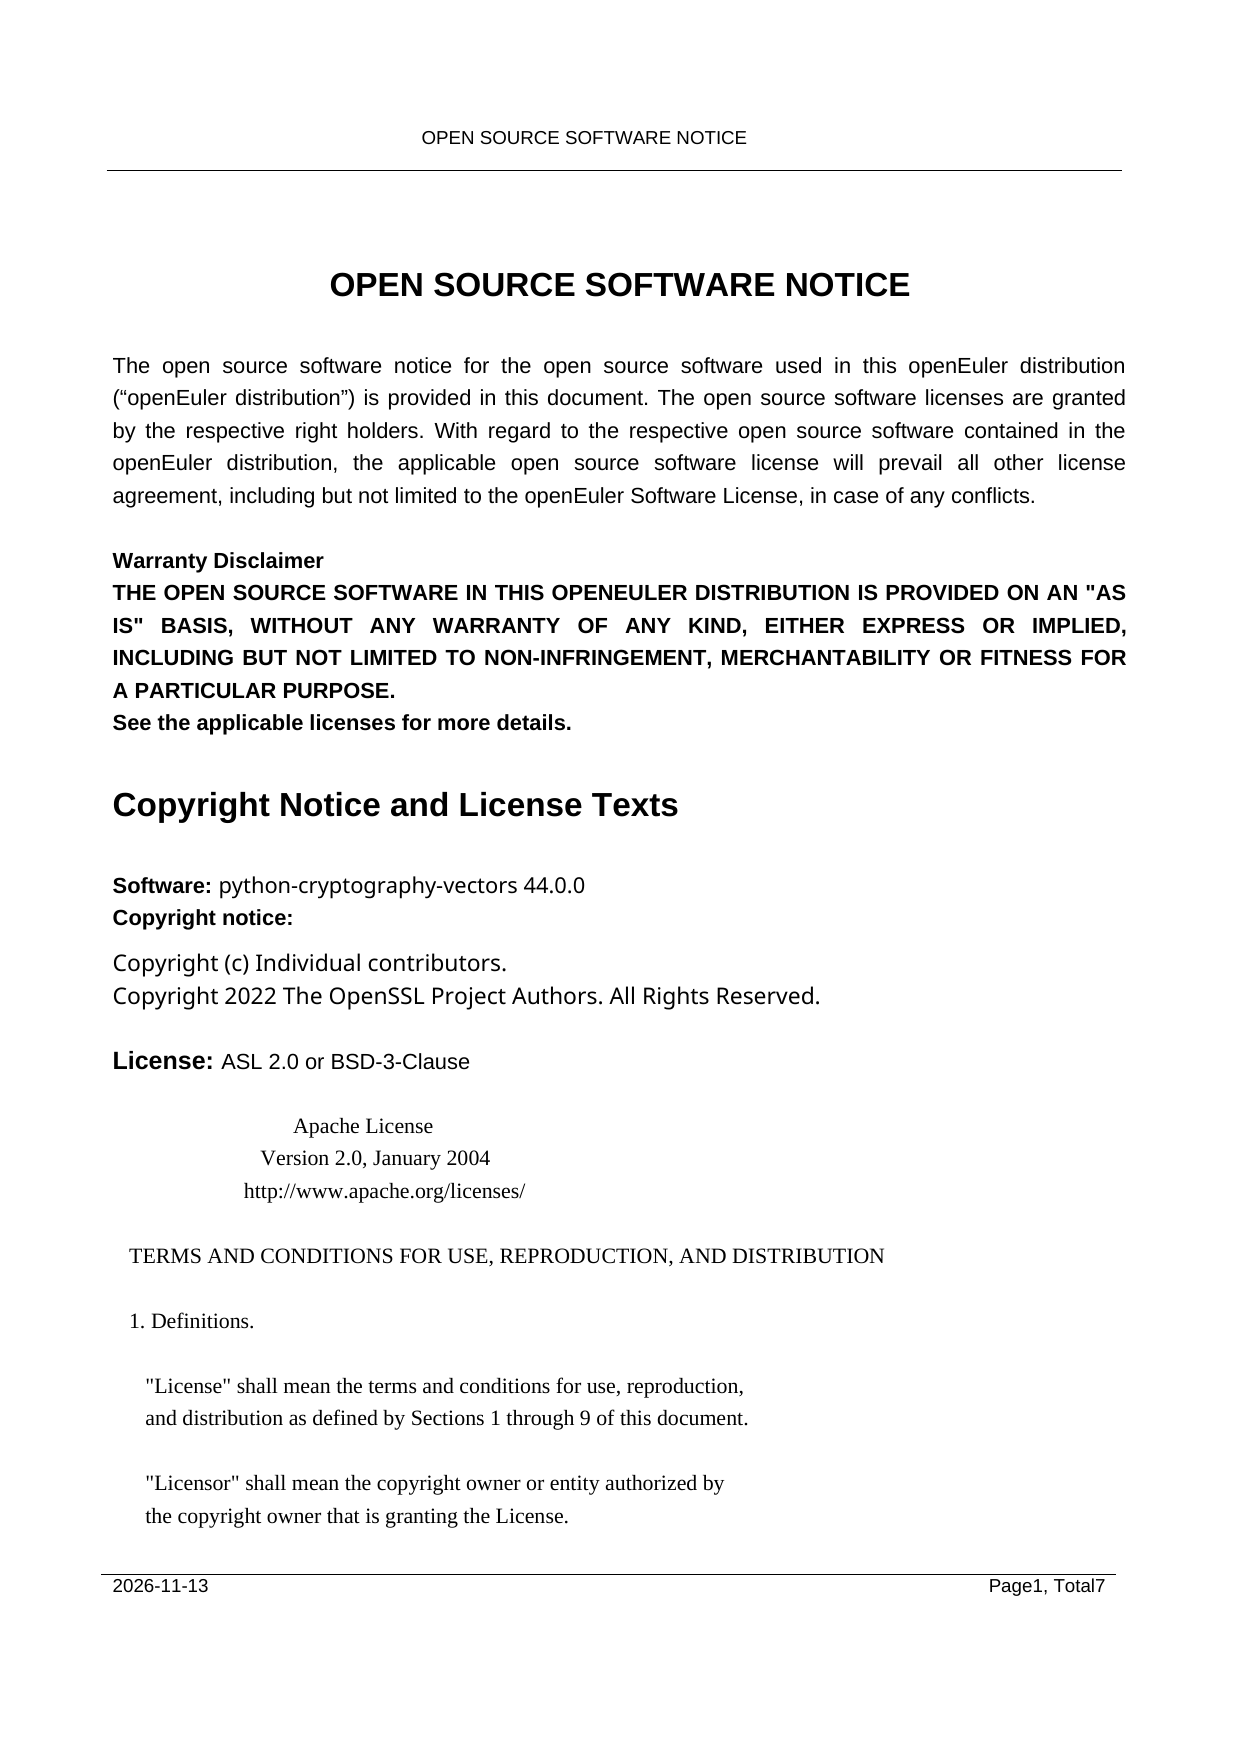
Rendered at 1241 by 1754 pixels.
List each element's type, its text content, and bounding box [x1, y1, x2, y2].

text Warranty Disclaimer [112, 544, 1128, 576]
text Copyright (c) Individual contributors. Copyright 2022 The OpenSSL Project Authors. All Rights Reserved. [112, 947, 1128, 1044]
text Copyright notice: [112, 901, 1128, 934]
text THE OPEN SOURCE SOFTWARE IN THIS OPENEULER DISTRIBUTION IS PROVIDED ON AN "AS IS" BASIS, WITHOUT ANY WARRANTY OF ANY KIND, EITHER EXPRESS OR IMPLIED, INCLUDING BUT NOT LIMITED TO NON-INFRINGEMENT, MERCHANTABILITY OR FITNESS FOR A PARTICULAR PURPOSE. See the applicable licenses for more details. [112, 576, 1128, 739]
title Software: python-cryptography-vectors 44.0.0 [112, 869, 1128, 901]
text The open source software notice for the open source software used in this openEuler distribution (“openEuler distribution”) is provided in this document. The open source software licenses are granted by the respective right holders. With regard to the respective open source software contained in the openEuler distribution, the applicable open source software license will prevail all other license agreement, including but not limited to the openEuler Software License, in case of any conflicts. [112, 349, 1128, 511]
text License: ASL 2.0 or BSD-3-Clause [112, 1044, 1128, 1077]
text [112, 1077, 1128, 1532]
text Copyright Notice and License Texts [112, 771, 1128, 836]
text OPEN SOURCE SOFTWARE NOTICE [112, 251, 1128, 316]
